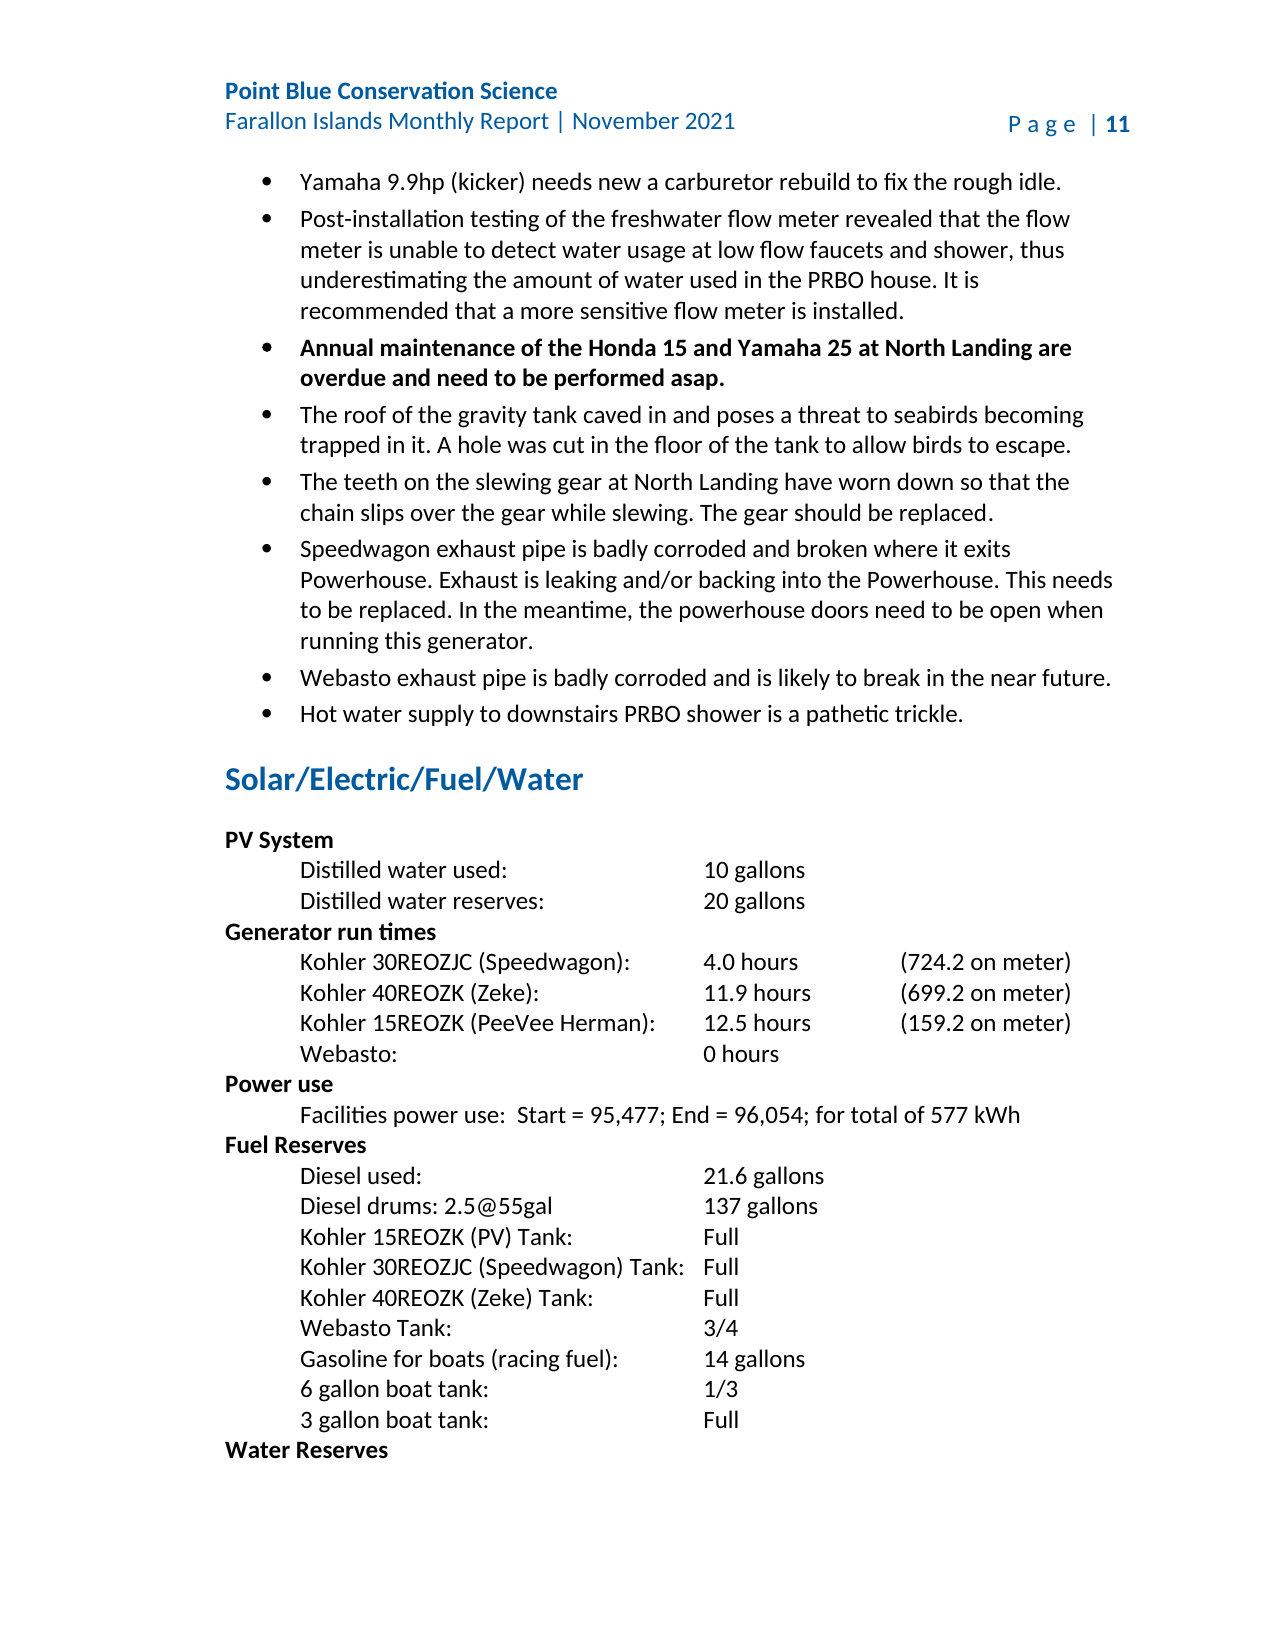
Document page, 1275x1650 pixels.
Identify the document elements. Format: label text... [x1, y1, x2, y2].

text Kohler 15REOZK (PV) Tank: Full [300, 1221, 1125, 1251]
text Kohler 30REOZJC (Speedwagon): 4.0 hours (724.2 on meter) [225, 946, 1125, 977]
text Kohler 40REOZK (Zeke): 11.9 hours (699.2 on meter) [225, 977, 1125, 1007]
text Water Reserves [225, 1434, 1125, 1465]
text Gasoline for boats (racing fuel): 14 gallons [300, 1343, 1125, 1373]
text Diesel drums: 2.5@55gal 137 gallons [300, 1190, 1125, 1221]
text Kohler 40REOZK (Zeke) Tank: Full [300, 1282, 1125, 1312]
text Webasto: 0 hours [225, 1038, 1125, 1068]
text Facilities power use: Start = 95,477; End = 96,054; for total of 577 kWh [300, 1099, 1125, 1129]
text Power use [225, 1068, 1125, 1099]
text Generator run times [225, 916, 1125, 946]
list Annual maintenance of the Honda 15 and Yamaha 25 at North Landing are overdue and need to be performed asap. [262, 332, 1125, 393]
list The roof of the gravity tank caved in and poses a threat to seabirds becoming trapped in it. A hole was cut in the floor of the tank to allow birds to escape. [262, 399, 1125, 460]
list Hot water supply to downstairs PRBO shower is a pathetic trickle. [262, 699, 1125, 729]
list Webasto exhaust pipe is badly corroded and is likely to break in the near future. [262, 662, 1125, 692]
text Kohler 30REOZJC (Speedwagon) Tank: Full [300, 1251, 1125, 1282]
list Post-installation testing of the freshwater flow meter revealed that the flow meter is unable to detect water usage at low flow faucets and shower, thus underestimating the amount of water used in the PRBO house. It is recommended that a more sensitive flow meter is installed. [262, 203, 1125, 325]
text Solar/Electric/Fuel/Water [225, 758, 1125, 799]
text Kohler 15REOZK (PeeVee Herman): 12.5 hours (159.2 on meter) [225, 1007, 1125, 1038]
text Distilled water used: 10 gallons [225, 854, 1125, 885]
text Webasto Tank: 3/4 [300, 1312, 1125, 1343]
list Speedwagon exhaust pipe is badly corroded and broken where it exits Powerhouse. Exhaust is leaking and/or backing into the Powerhouse. This needs to be replaced. In the meantime, the powerhouse doors need to be open when running this generator. [262, 533, 1125, 656]
text 6 gallon boat tank: 1/3 [300, 1373, 1125, 1404]
text Fuel Reserves [225, 1129, 1125, 1160]
text Diesel used: 21.6 gallons [300, 1160, 1125, 1190]
text Distilled water reserves: 20 gallons [225, 885, 1125, 916]
list The teeth on the slewing gear at North Landing have worn down so that the chain slips over the gear while slewing. The gear should be replaced. [262, 466, 1125, 527]
text 3 gallon boat tank: Full [300, 1404, 1125, 1434]
list Yamaha 9.9hp (kicker) needs new a carburetor rebuild to fix the rough idle. [262, 167, 1125, 197]
text PV System [225, 824, 1125, 854]
